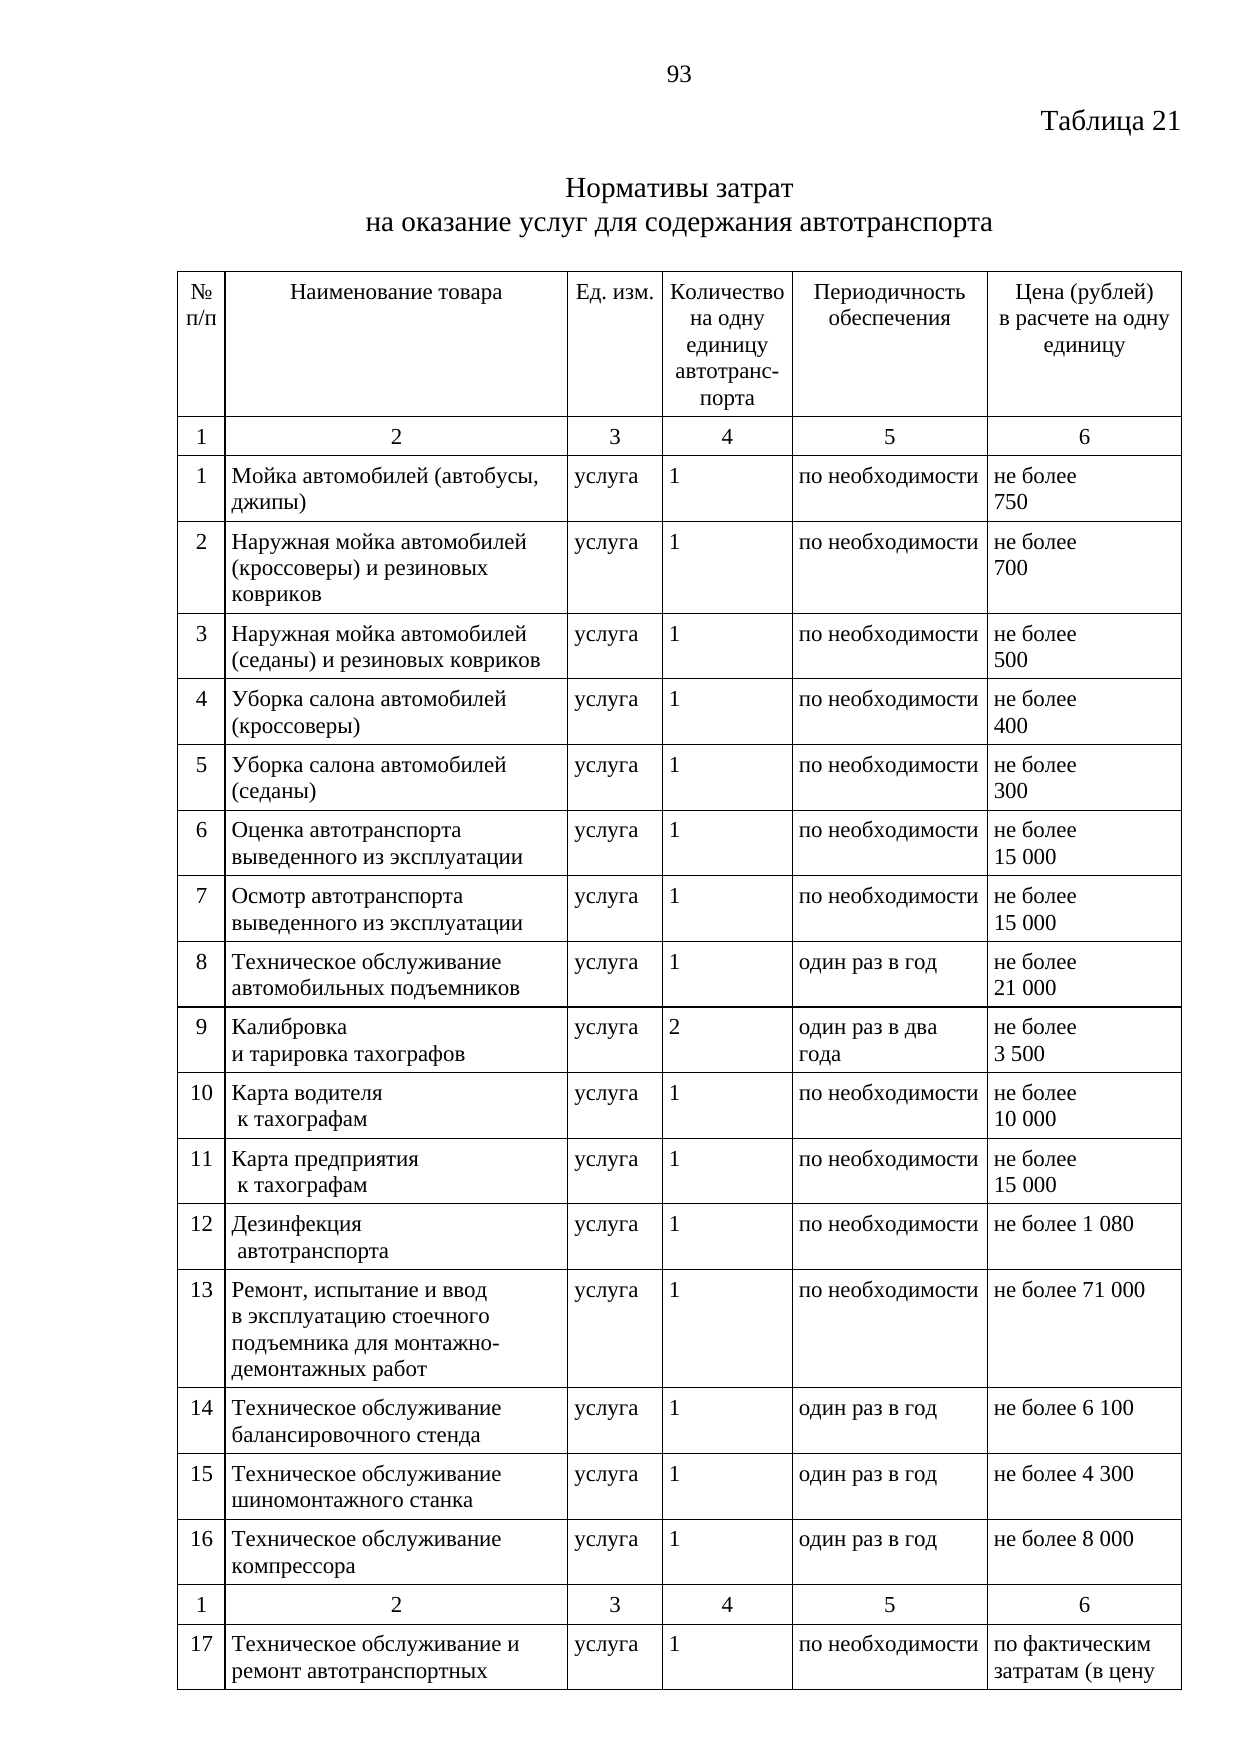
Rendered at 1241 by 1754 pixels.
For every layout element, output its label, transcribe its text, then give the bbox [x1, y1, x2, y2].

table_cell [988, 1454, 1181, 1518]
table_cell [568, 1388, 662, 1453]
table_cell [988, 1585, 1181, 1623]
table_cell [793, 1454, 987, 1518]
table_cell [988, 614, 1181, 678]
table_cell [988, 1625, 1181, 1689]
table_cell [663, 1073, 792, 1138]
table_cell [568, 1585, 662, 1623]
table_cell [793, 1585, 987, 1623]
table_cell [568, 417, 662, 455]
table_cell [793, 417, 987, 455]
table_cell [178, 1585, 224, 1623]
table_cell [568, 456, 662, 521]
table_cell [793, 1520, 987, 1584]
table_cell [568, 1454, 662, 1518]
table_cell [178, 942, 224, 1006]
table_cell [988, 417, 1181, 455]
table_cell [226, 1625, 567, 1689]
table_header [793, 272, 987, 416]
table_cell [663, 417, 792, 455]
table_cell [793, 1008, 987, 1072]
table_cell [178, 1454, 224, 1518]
text Таблица 21 [177, 103, 1181, 137]
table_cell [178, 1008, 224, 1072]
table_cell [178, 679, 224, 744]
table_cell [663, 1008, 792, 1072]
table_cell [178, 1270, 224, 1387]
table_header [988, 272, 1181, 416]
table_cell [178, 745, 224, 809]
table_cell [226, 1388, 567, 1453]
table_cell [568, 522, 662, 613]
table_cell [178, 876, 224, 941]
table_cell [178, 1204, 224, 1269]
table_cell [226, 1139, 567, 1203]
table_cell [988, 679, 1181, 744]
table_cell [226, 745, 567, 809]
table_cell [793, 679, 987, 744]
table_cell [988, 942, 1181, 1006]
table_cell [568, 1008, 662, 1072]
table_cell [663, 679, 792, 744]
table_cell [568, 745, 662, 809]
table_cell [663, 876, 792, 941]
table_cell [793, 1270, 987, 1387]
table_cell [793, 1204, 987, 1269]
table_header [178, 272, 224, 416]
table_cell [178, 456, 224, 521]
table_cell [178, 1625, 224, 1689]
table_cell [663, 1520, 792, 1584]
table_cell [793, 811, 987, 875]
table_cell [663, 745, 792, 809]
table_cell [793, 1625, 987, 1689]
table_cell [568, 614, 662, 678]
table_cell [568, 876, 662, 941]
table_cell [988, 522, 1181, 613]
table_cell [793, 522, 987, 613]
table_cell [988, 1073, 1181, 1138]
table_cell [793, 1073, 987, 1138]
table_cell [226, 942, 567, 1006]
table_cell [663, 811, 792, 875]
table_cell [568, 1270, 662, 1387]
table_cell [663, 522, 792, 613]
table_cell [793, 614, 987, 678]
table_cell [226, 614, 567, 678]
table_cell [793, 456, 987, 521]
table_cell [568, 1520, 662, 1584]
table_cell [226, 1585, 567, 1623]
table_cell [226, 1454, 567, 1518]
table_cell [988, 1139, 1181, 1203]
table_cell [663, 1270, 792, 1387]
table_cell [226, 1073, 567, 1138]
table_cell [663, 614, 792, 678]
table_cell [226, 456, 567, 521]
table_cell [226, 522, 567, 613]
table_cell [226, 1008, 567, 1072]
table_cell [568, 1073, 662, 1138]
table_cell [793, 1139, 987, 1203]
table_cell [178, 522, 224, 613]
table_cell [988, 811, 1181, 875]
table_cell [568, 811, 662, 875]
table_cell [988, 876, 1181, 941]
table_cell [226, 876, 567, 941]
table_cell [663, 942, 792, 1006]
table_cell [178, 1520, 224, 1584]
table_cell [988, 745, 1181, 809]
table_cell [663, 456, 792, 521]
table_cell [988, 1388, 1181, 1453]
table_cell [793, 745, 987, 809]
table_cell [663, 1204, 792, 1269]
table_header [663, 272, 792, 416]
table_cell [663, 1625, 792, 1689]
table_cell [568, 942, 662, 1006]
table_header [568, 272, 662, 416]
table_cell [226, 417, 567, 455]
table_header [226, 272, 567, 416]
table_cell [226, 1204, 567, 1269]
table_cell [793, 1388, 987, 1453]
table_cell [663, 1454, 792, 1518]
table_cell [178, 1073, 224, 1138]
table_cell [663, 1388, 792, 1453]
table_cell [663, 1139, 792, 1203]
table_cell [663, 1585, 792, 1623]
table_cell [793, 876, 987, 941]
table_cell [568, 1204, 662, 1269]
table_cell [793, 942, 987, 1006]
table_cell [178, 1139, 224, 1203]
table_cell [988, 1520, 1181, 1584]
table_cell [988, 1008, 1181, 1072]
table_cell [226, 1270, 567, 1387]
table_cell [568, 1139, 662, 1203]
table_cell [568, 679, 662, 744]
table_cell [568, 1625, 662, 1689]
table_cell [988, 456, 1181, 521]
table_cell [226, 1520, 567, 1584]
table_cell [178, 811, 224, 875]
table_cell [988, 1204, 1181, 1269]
title на оказание услуг для содержания автотранспорта [177, 204, 1181, 238]
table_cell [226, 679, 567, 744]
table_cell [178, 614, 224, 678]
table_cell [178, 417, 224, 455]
title Нормативы затрат [177, 171, 1181, 204]
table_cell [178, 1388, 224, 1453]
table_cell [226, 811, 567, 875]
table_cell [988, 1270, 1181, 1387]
